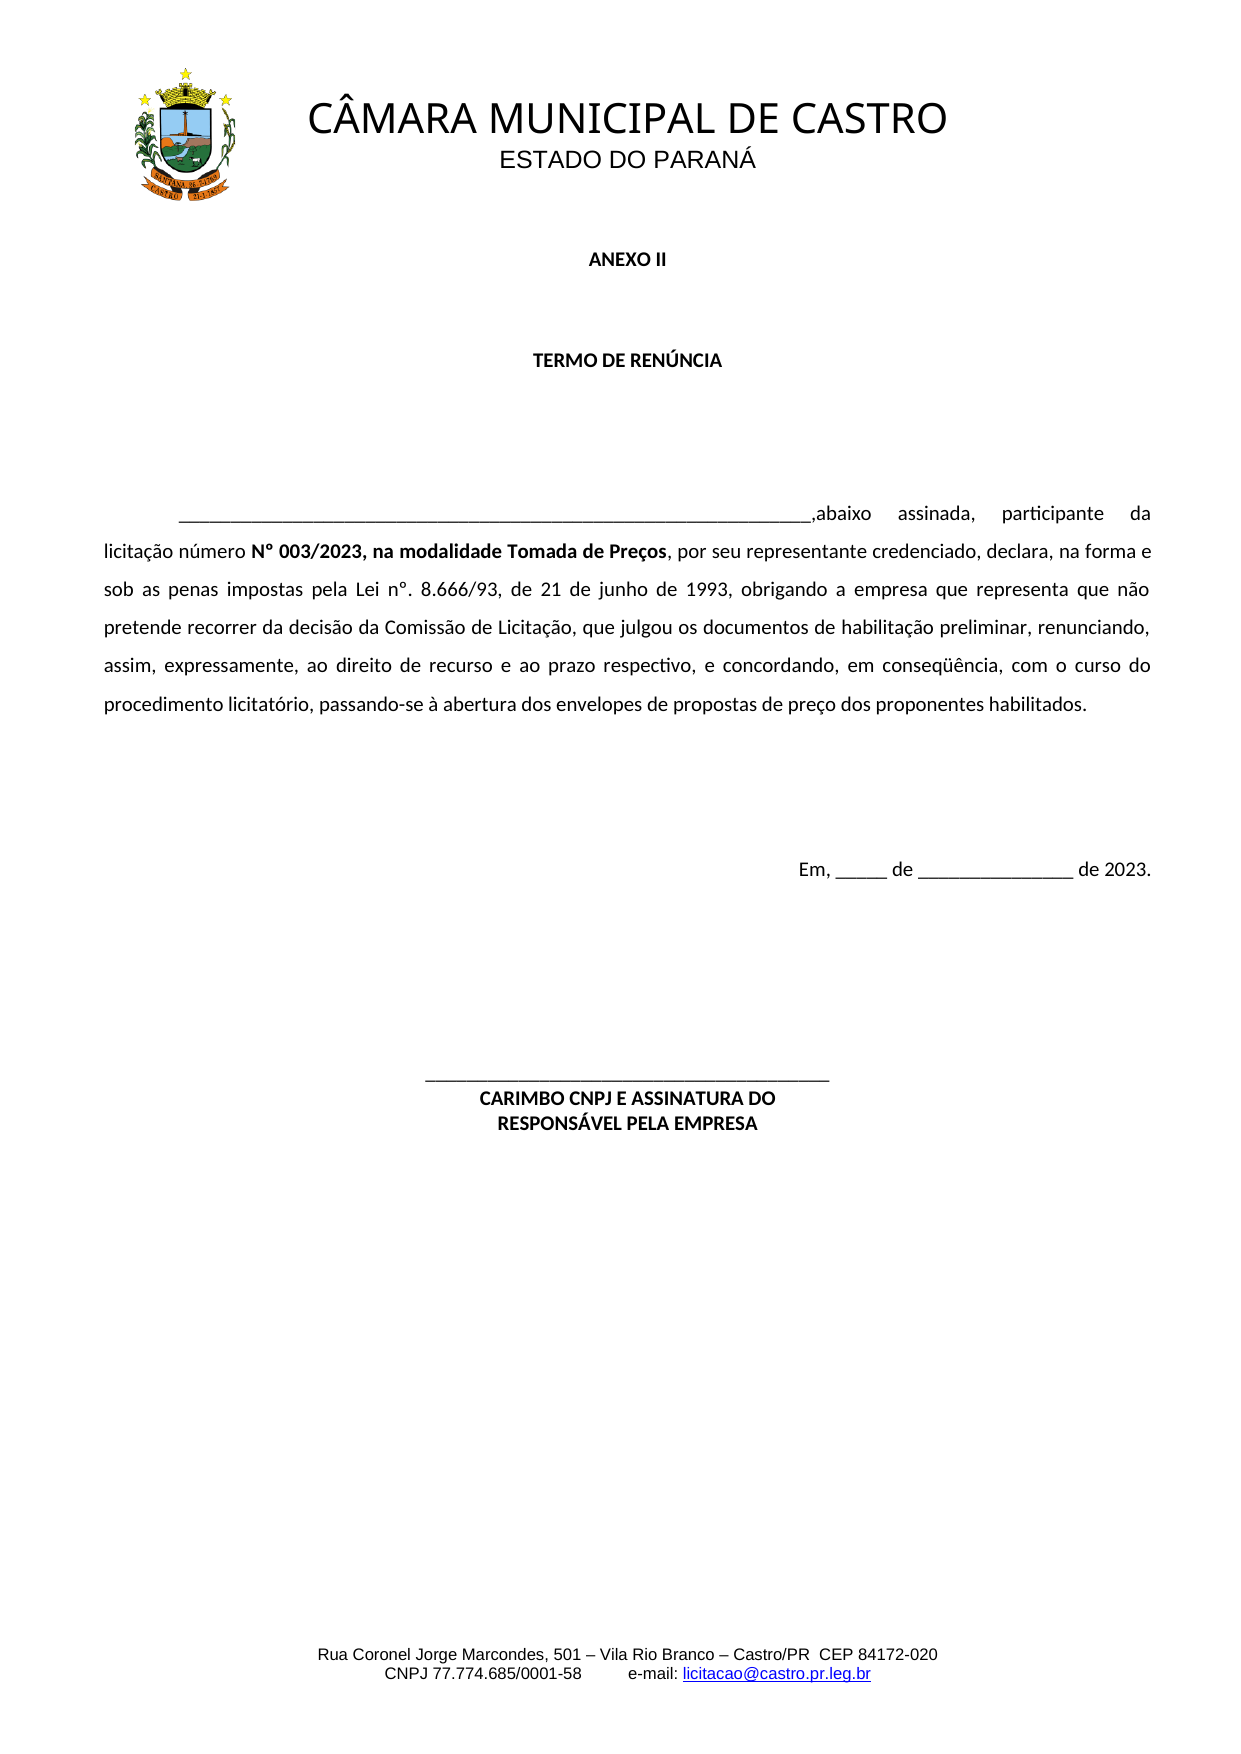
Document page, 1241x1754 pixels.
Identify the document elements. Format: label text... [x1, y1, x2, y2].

text Responsável pela Empresa [103, 1110, 1152, 1136]
text Carimbo CNPJ e Assinatura do [103, 1085, 1152, 1110]
text Em, _____ de _______________ de 2023. [103, 856, 1152, 881]
subtitle TERMO DE RENÚNCIA [103, 348, 1152, 373]
text _____________________________________________________________,abaixo assinada, participante da licitação número Nº 003/2023, na modalidade Tomada de Preços, por seu representante credenciado, declara, na forma e sob as penas impostas pela Lei nº. 8.666/93, de 21 de junho de 1993, obrigando a empresa que representa que não pretende recorrer da decisão da Comissão de Licitação, que julgou os documentos de habilitação preliminar, renunciando, assim, expressamente, ao direito de recurso e ao prazo respectivo, e concordando, em conseqüência, com o curso do procedimento licitatório, passando-se à abertura dos envelopes de propostas de preço dos proponentes habilitados. [103, 500, 1152, 716]
picture [134, 67, 236, 201]
text _______________________________________ [103, 1059, 1152, 1085]
text ANEXO II [103, 246, 1152, 271]
